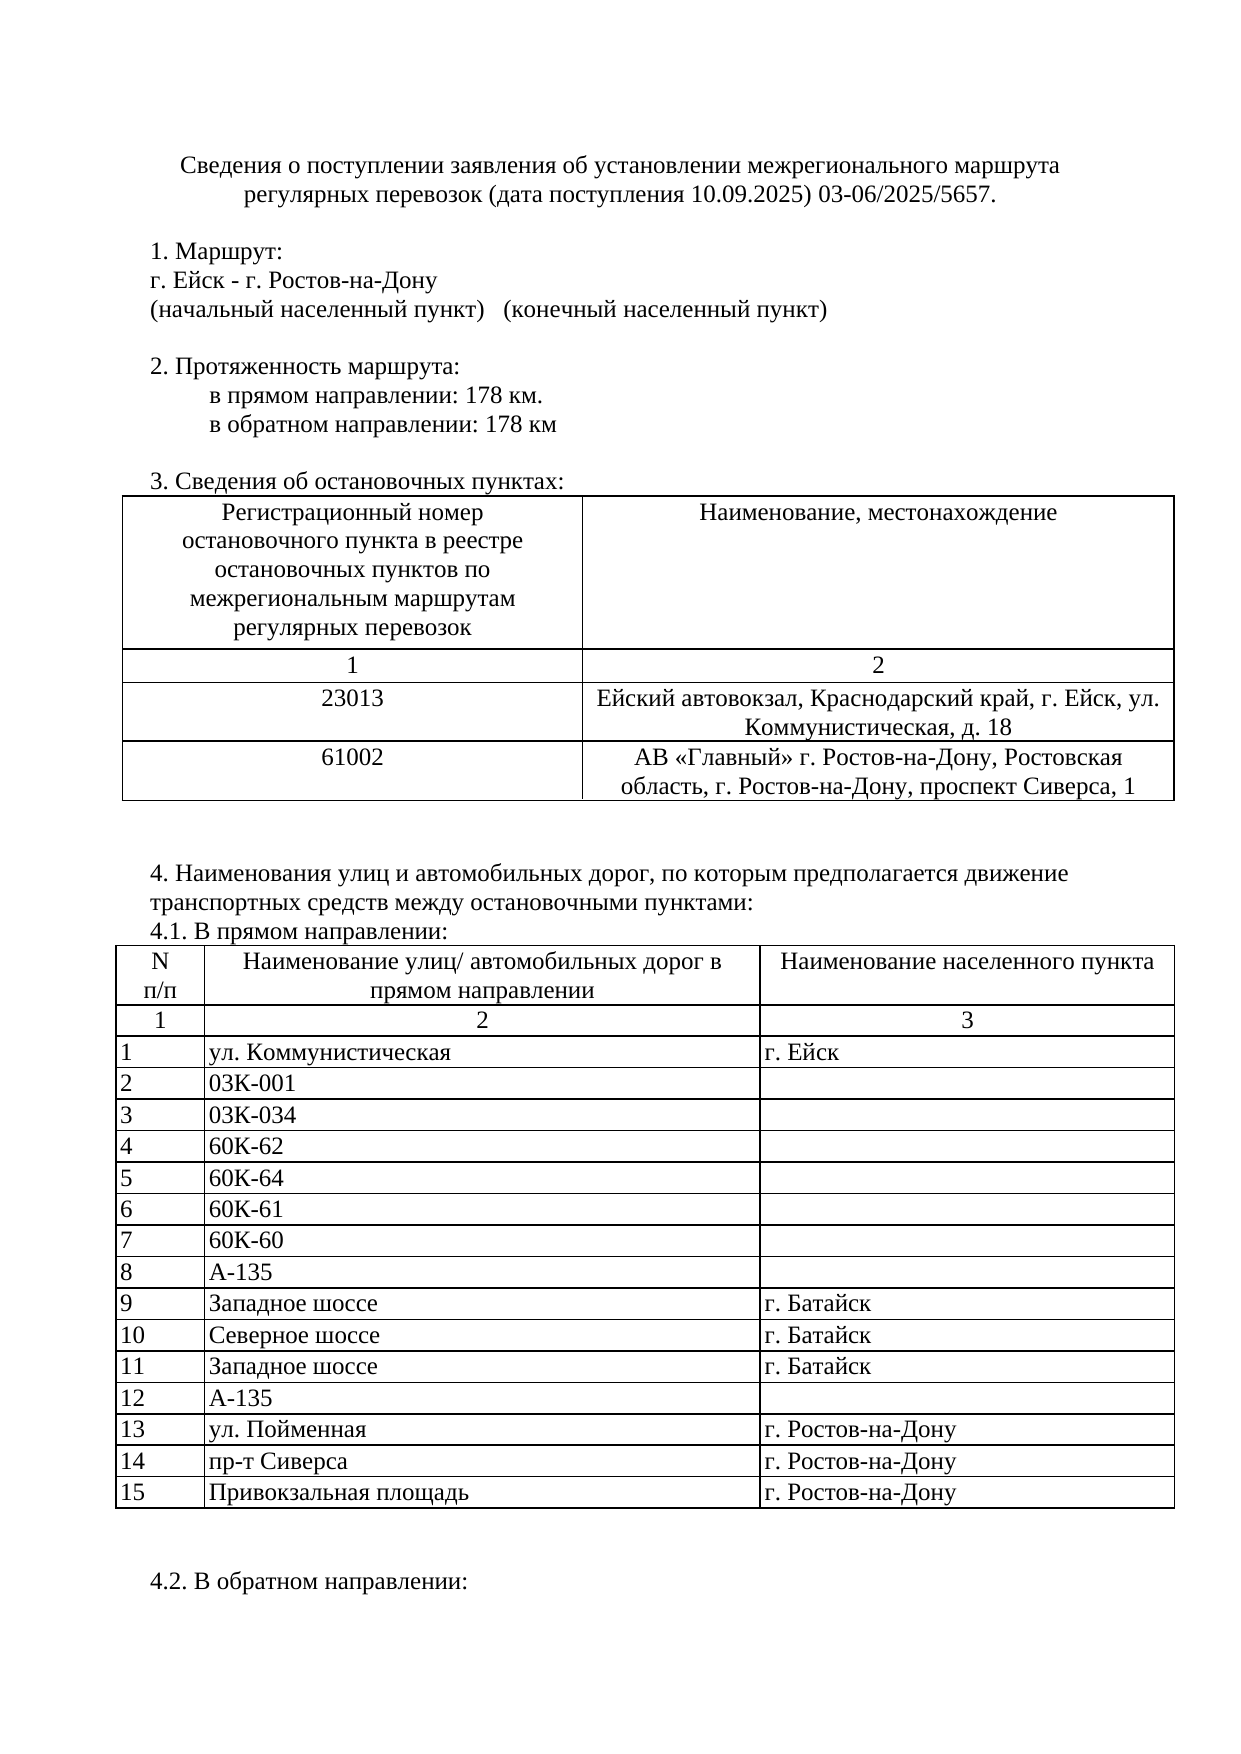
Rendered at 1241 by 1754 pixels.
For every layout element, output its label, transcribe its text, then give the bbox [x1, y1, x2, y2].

table_cell 9 [117, 1289, 204, 1318]
table_cell Западное шоссе [205, 1352, 759, 1381]
table_cell [761, 1131, 1174, 1161]
text (начальный населенный пункт) (конечный населенный пункт) [150, 294, 1090, 322]
table_cell г. Батайск [761, 1320, 1174, 1350]
text 4. Наименования улиц и автомобильных дорог, по которым предполагается движение транспортных средств между остановочными пунктами: [150, 858, 1090, 916]
table_cell 23013 [123, 683, 582, 740]
table_header Регистрационный номер остановочного пункта в реестре остановочных пунктов по межрегиональным маршрутам регулярных перевозок [123, 497, 582, 648]
text г. Ейск - г. Ростов-на-Дону [150, 265, 1090, 294]
table_cell [761, 1068, 1174, 1098]
table_cell 1 [117, 1037, 204, 1067]
table_cell 1 [123, 650, 582, 681]
table_cell г. Ростов-на-Дону [761, 1477, 1174, 1507]
table_cell г. Ростов-на-Дону [761, 1446, 1174, 1476]
table_cell 10 [117, 1320, 204, 1350]
table_cell АВ «Главный» г. Ростов-на-Дону, Ростовская область, г. Ростов-на-Дону, проспект Сиверса, 1 [583, 742, 1173, 799]
table_cell 03К-001 [205, 1068, 759, 1098]
text в обратном направлении: 178 км [150, 409, 1090, 437]
table_cell А-135 [205, 1383, 759, 1413]
table_cell 14 [117, 1446, 204, 1476]
text 3. Сведения об остановочных пунктах: [150, 466, 1090, 495]
table_cell 8 [117, 1257, 204, 1287]
table_header N п/п [117, 946, 204, 1004]
table_cell 61002 [123, 742, 582, 799]
text 4.1. В прямом направлении: [150, 916, 1090, 945]
table_cell 2 [583, 650, 1173, 681]
table_cell [761, 1226, 1174, 1256]
table_cell 6 [117, 1194, 204, 1224]
table_cell 60К-62 [205, 1131, 759, 1161]
table_cell ул. Коммунистическая [205, 1037, 759, 1067]
table_cell [761, 1100, 1174, 1130]
table_cell 3 [117, 1100, 204, 1130]
table_cell 60К-61 [205, 1194, 759, 1224]
text в прямом направлении: 178 км. [150, 380, 1090, 409]
table_header Наименование улиц/ автомобильных дорог в прямом направлении [205, 946, 759, 1004]
table_cell Привокзальная площадь [205, 1477, 759, 1507]
table_cell 60К-64 [205, 1163, 759, 1193]
table_cell Западное шоссе [205, 1289, 759, 1318]
table_cell 4 [117, 1131, 204, 1161]
table_cell г. Батайск [761, 1289, 1174, 1318]
table_cell [761, 1163, 1174, 1193]
table_cell 7 [117, 1226, 204, 1256]
table_cell 2 [117, 1068, 204, 1098]
text 4.2. В обратном направлении: [150, 1566, 1090, 1595]
table_cell 11 [117, 1352, 204, 1381]
table_header Наименование населенного пункта [761, 946, 1174, 1004]
table_cell 15 [117, 1477, 204, 1507]
table_cell пр-т Сиверса [205, 1446, 759, 1476]
table_cell 5 [117, 1163, 204, 1193]
text 2. Протяженность маршрута: [150, 351, 1090, 380]
table_cell Северное шоссе [205, 1320, 759, 1350]
table_cell г. Ростов-на-Дону [761, 1415, 1174, 1444]
table_cell 1 [117, 1006, 204, 1035]
text Сведения о поступлении заявления об установлении межрегионального маршрута регулярных перевозок (дата поступления 10.09.2025) 03-06/2025/5657. [150, 150, 1090, 207]
table_cell [761, 1257, 1174, 1287]
table_cell г. Ейск [761, 1037, 1174, 1067]
table_cell 3 [761, 1006, 1174, 1035]
table_cell 2 [205, 1006, 759, 1035]
table_cell А-135 [205, 1257, 759, 1287]
table_cell 60К-60 [205, 1226, 759, 1256]
text 1. Маршрут: [150, 236, 1090, 265]
table_cell [761, 1194, 1174, 1224]
table_cell ул. Пойменная [205, 1415, 759, 1444]
table_cell 03К-034 [205, 1100, 759, 1130]
table_cell [761, 1383, 1174, 1413]
table_cell 12 [117, 1383, 204, 1413]
table_cell г. Батайск [761, 1352, 1174, 1381]
table_cell Ейский автовокзал, Краснодарский край, г. Ейск, ул. Коммунистическая, д. 18 [583, 683, 1173, 740]
table_header Наименование, местонахождение [583, 497, 1173, 648]
table_cell 13 [117, 1415, 204, 1444]
